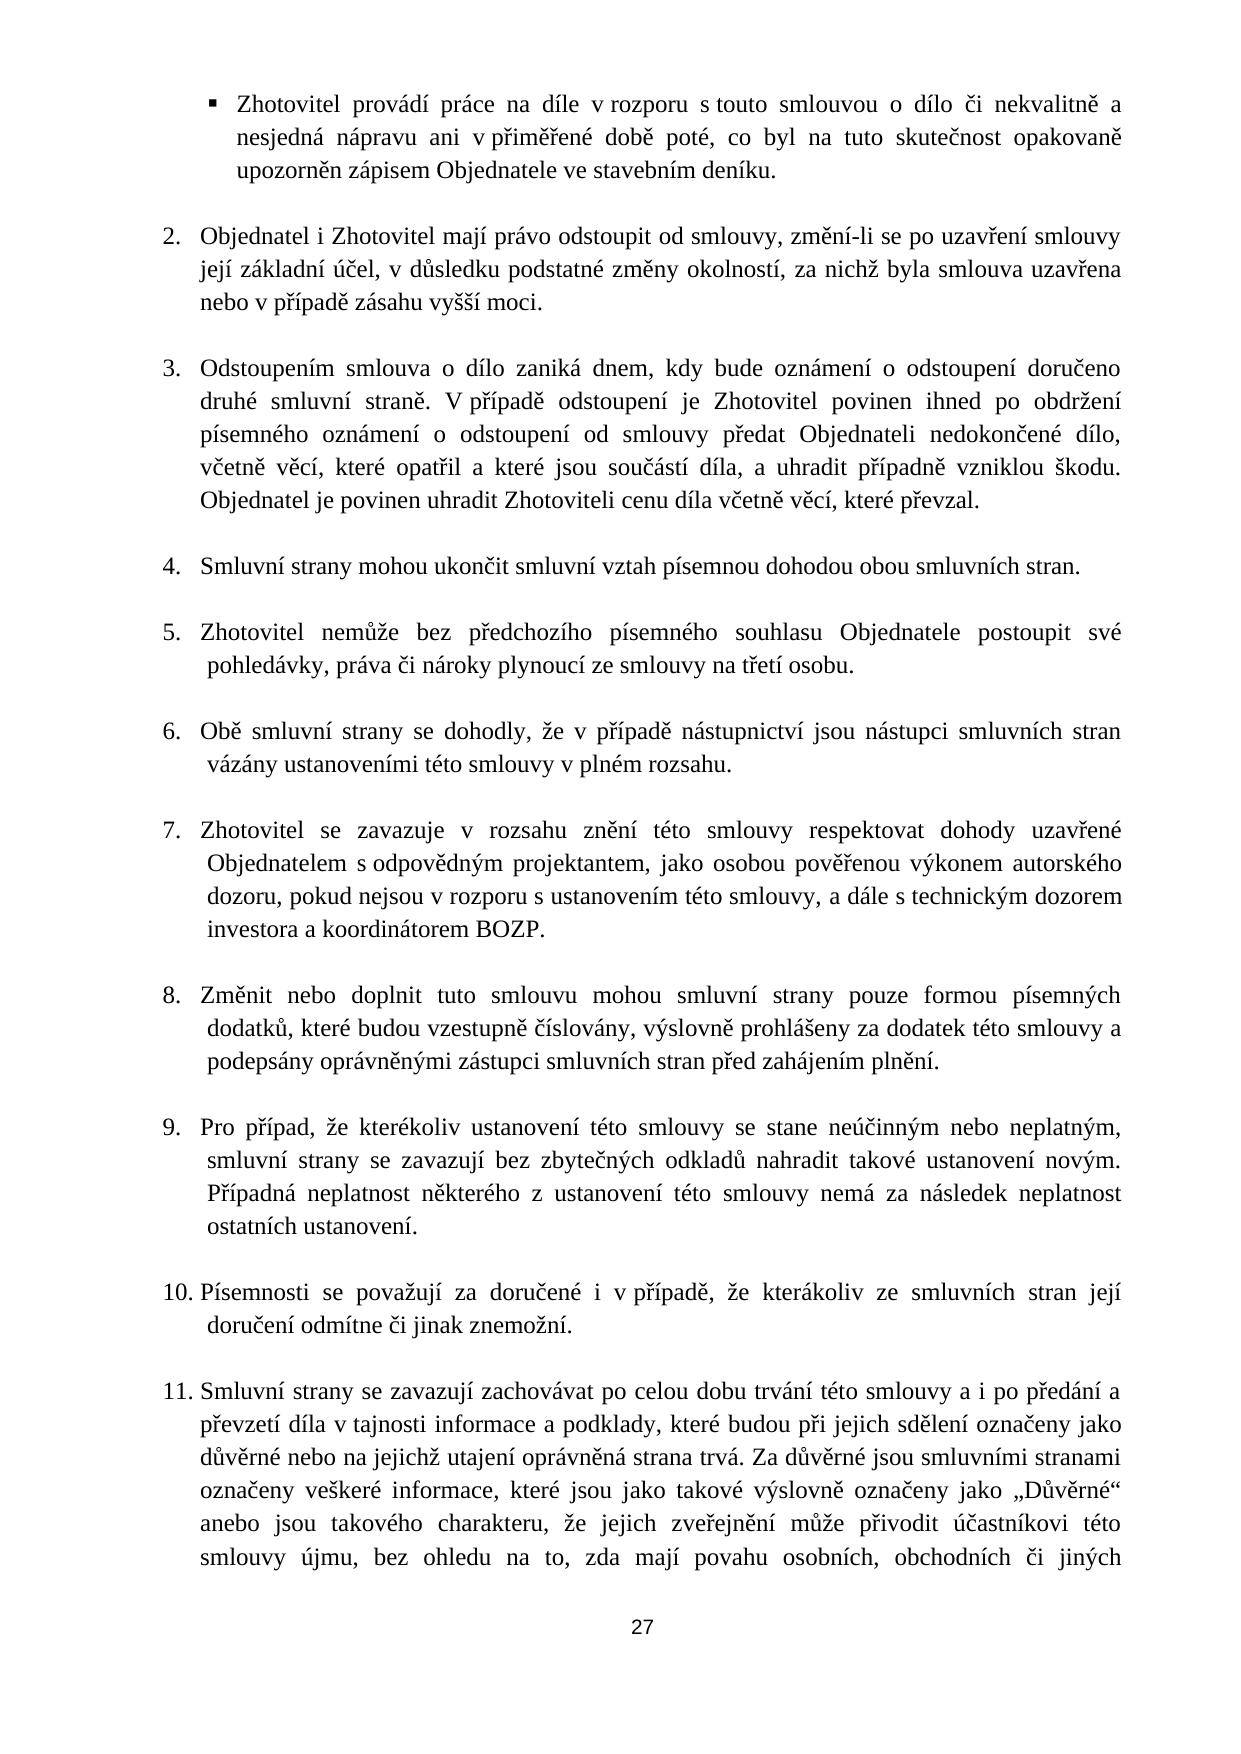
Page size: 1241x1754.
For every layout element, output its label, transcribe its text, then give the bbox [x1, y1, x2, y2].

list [162, 1376, 1122, 1570]
list Zhotovitel provádí práce na díle v rozporu s touto smlouvou o dílo či nekvalitně a nesjedná nápravu ani v přiměřené době poté, co byl na tuto skutečnost opakovaně upozorněn zápisem Objednatele ve stavebním deníku. [207, 89, 1122, 183]
list Zhotovitel nemůže bez předchozího písemného souhlasu Objednatele postoupit své pohledávky, práva či nároky plynoucí ze smlouvy na třetí osobu. [162, 617, 1122, 679]
list Pro případ, že kterékoliv ustanovení této smlouvy se stane neúčinným nebo neplatným, smluvní strany se zavazují bez zbytečných odkladů nahradit takové ustanovení novým. Případná neplatnost některého z ustanovení této smlouvy nemá za následek neplatnost ostatních ustanovení. [162, 1112, 1122, 1240]
list Písemnosti se považují za doručené i v případě, že kterákoliv ze smluvních stran její doručení odmítne či jinak znemožní. [162, 1277, 1122, 1339]
list Smluvní strany mohou ukončit smluvní vztah písemnou dohodou obou smluvních stran. [162, 551, 1122, 580]
list Změnit nebo doplnit tuto smlouvu mohou smluvní strany pouze formou písemných dodatků, které budou vzestupně číslovány, výslovně prohlášeny za dodatek této smlouvy a podepsány oprávněnými zástupci smluvních stran před zahájením plnění. [162, 980, 1122, 1075]
list Zhotovitel se zavazuje v rozsahu znění této smlouvy respektovat dohody uzavřené Objednatelem s odpovědným projektantem, jako osobou pověřenou výkonem autorského dozoru, pokud nejsou v rozporu s ustanovením této smlouvy, a dále s technickým dozorem investora a koordinátorem BOZP. [162, 815, 1122, 943]
list Odstoupením smlouva o dílo zaniká dnem, kdy bude oznámení o odstoupení doručeno druhé smluvní straně. V případě odstoupení je Zhotovitel povinen ihned po obdržení písemného oznámení o odstoupení od smlouvy předat Objednateli nedokončené dílo, včetně věcí, které opatřil a které jsou součástí díla, a uhradit případně vzniklou škodu. Objednatel je povinen uhradit Zhotoviteli cenu díla včetně věcí, které převzal. [162, 353, 1122, 514]
list Obě smluvní strany se dohodly, že v případě nástupnictví jsou nástupci smluvních stran vázány ustanoveními této smlouvy v plném rozsahu. [162, 716, 1122, 778]
list Objednatel i Zhotovitel mají právo odstoupit od smlouvy, změní-li se po uzavření smlouvy její základní účel, v důsledku podstatné změny okolností, za nichž byla smlouva uzavřena nebo v případě zásahu vyšší moci. [162, 221, 1122, 316]
